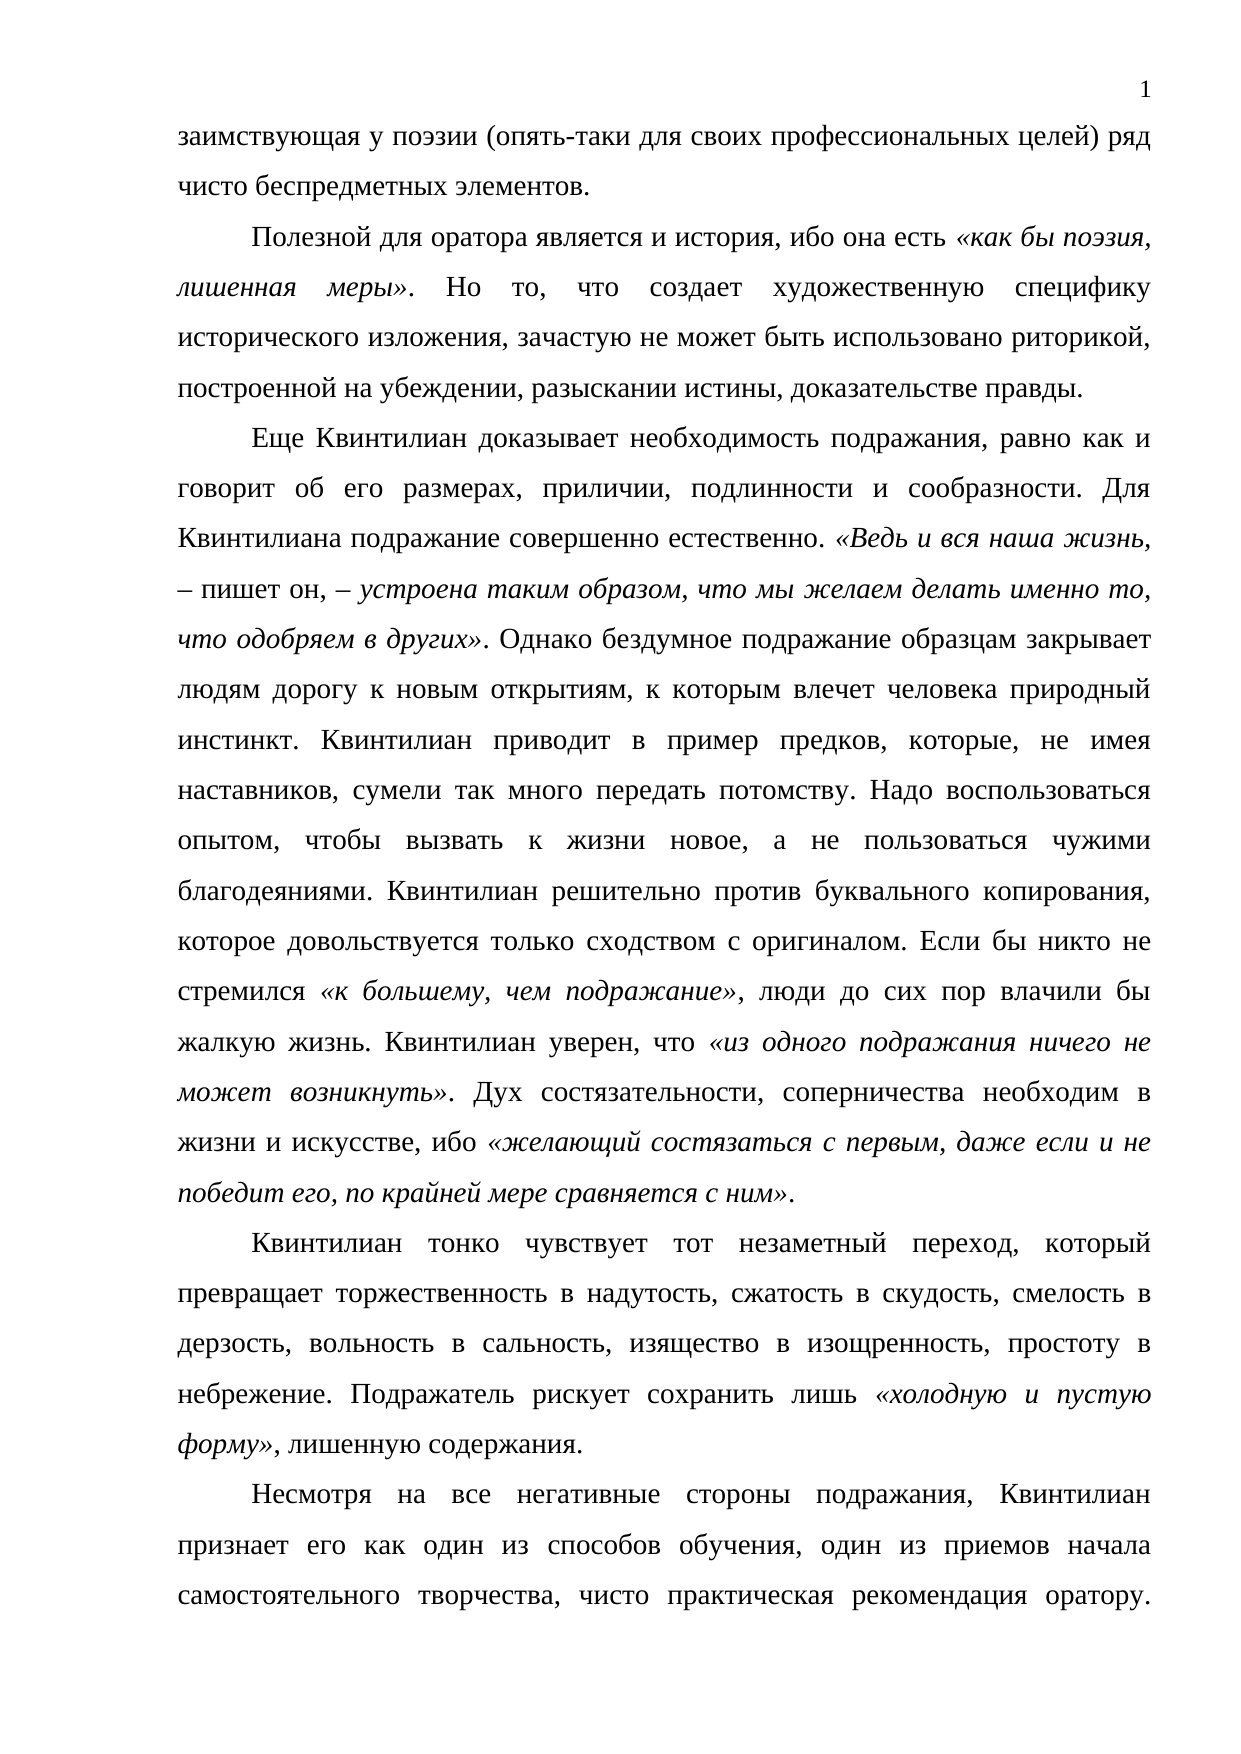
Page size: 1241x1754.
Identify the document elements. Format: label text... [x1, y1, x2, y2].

text Полезной для оратора является и история, ибо она есть «как бы поэзия, лишенная меры». Но то, что создает художественную специфику исторического изложения, зачастую не может быть использовано риторикой, построенной на убеждении, разыскании истины, доказательстве правды. [177, 219, 1152, 403]
text Еще Квинтилиан доказывает необходимость подражания, равно как и говорит об его размерах, приличии, подлинности и сообразности. Для Квинтилиана подражание совершенно естественно. «Ведь и вся наша жизнь, – пишет он, – устроена таким образом, что мы желаем делать именно то, что одобряем в других». Однако бездумное подражание образцам закрывает людям дорогу к новым открытиям, к которым влечет человека природный инстинкт. Квинтилиан приводит в пример предков, которые, не имея наставников, сумели так много передать потомству. Надо воспользоваться опытом, чтобы вызвать к жизни новое, а не пользоваться чужими благодеяниями. Квинтилиан решительно против буквального копирования, которое довольствуется только сходством с оригиналом. Если бы никто не стремился «к большему, чем подражание», люди до сих пор влачили бы жалкую жизнь. Квинтилиан уверен, что «из одного подражания ничего не может возникнуть». Дух состязательности, соперничества необходим в жизни и искусстве, ибо «желающий состязаться с первым, даже если и не победит его, по крайней мере сравняется с ним». [177, 420, 1152, 1208]
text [177, 1477, 1152, 1611]
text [177, 118, 1152, 202]
text Квинтилиан тонко чувствует тот незаметный переход, который превращает торжественность в надутость, сжатость в скудость, смелость в дерзость, вольность в сальность, изящество в изощренность, простоту в небрежение. Подражатель рискует сохранить лишь «холодную и пустую форму», лишенную содержания. [177, 1225, 1152, 1460]
